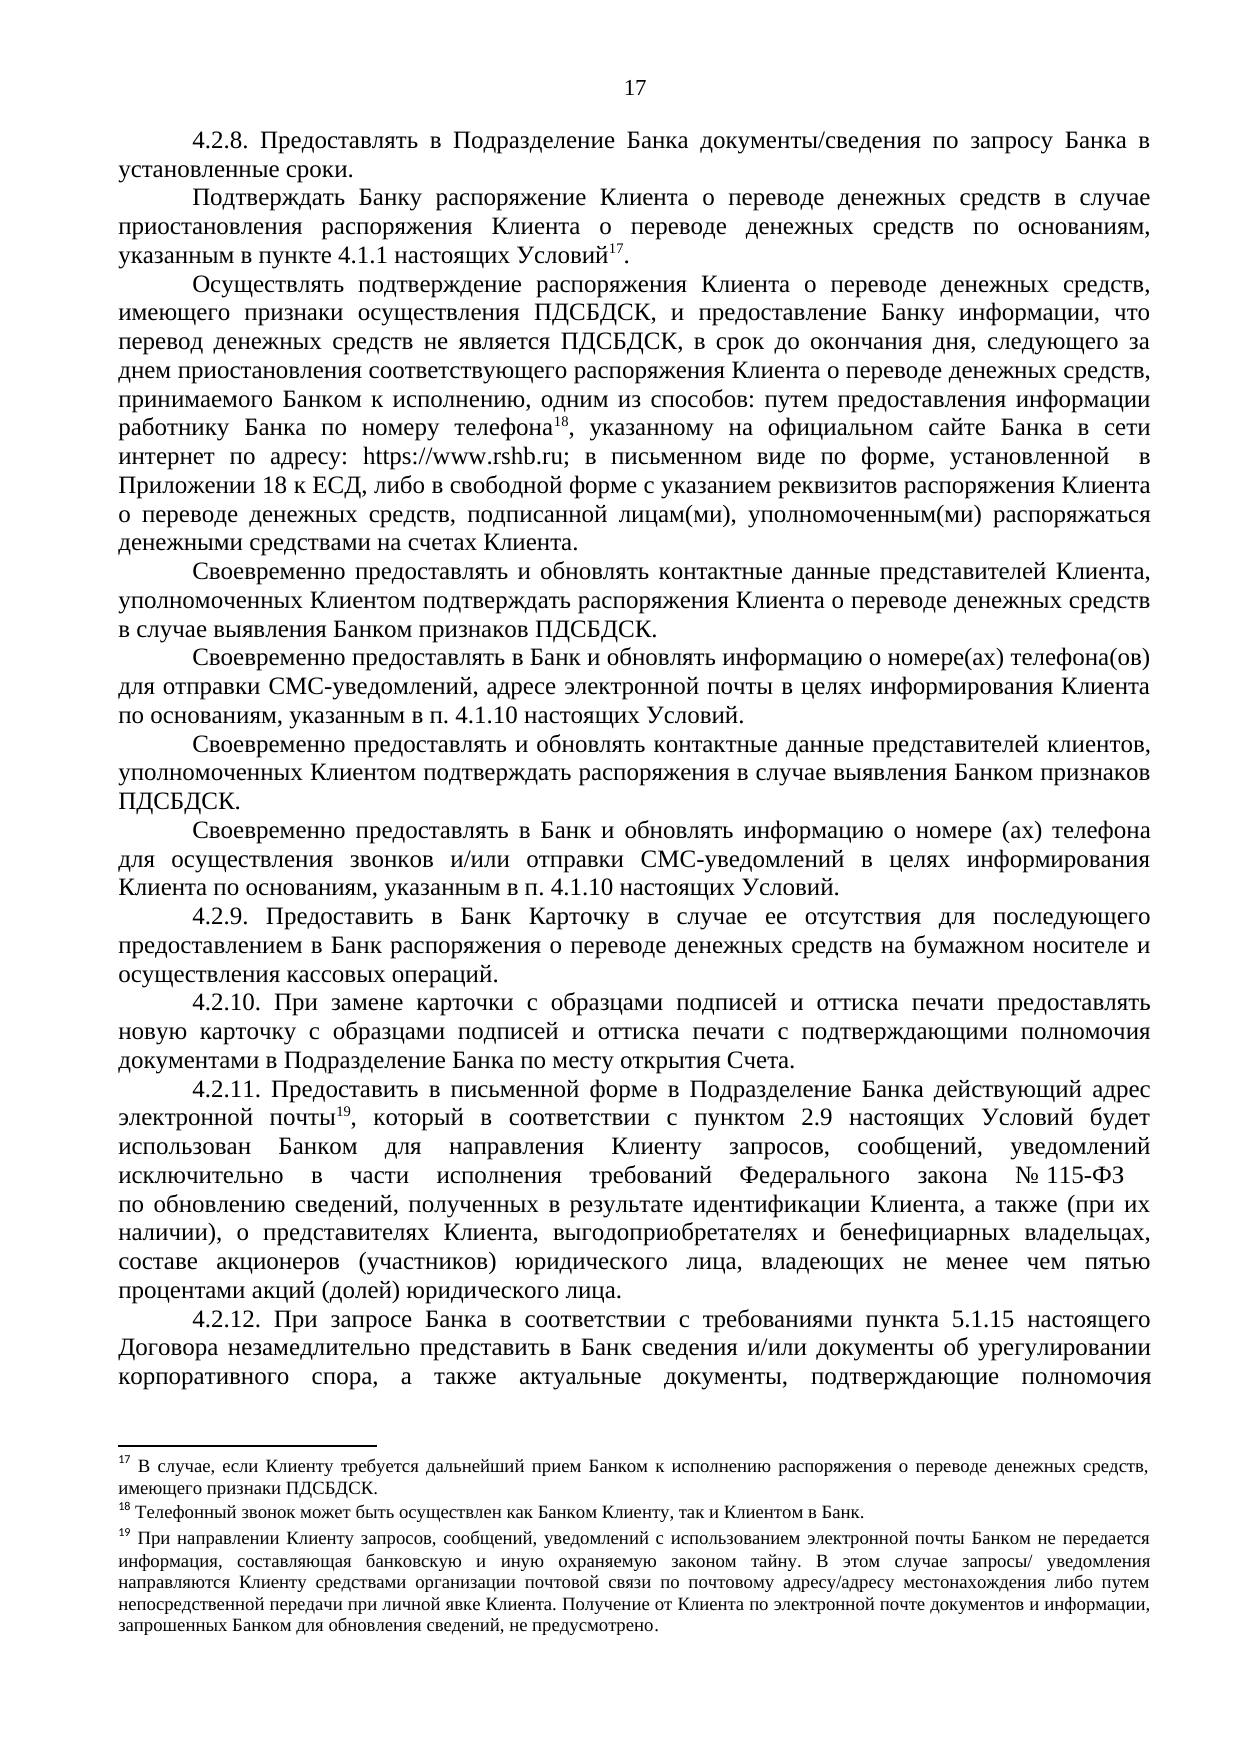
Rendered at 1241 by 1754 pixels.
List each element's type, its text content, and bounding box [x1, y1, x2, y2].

text Своевременно предоставлять и обновлять контактные данные представителей клиентов, уполномоченных Клиентом подтверждать распоряжения в случае выявления Банком признаков ПДСБДСК. [118, 729, 1152, 815]
list 4.2.9. Предоставить в Банк Карточку в случае ее отсутствия для последующего предоставлением в Банк распоряжения о переводе денежных средств на бумажном носителе и осуществления кассовых операций. [118, 901, 1152, 987]
text 4.2.11. Предоставить в письменной форме в Подразделение Банка действующий адрес электронной почты, который в соответствии с пунктом 2.9 настоящих Условий будет использован Банком для направления Клиенту запросов, сообщений, уведомлений исключительно в части исполнения требований Федерального закона № 115-ФЗ по обновлению сведений, полученных в результате идентификации Клиента, а также (при их наличии), о представителях Клиента, выгодоприобретателях и бенефициарных владельцах, составе акционеров (участников) юридического лица, владеющих не менее чем пятью процентами акций (долей) юридического лица. [118, 1074, 1152, 1304]
text Своевременно предоставлять в Банк и обновлять информацию о номере(ах) телефона(ов) для отправки СМС-уведомлений, адресе электронной почты в целях информирования Клиента по основаниям, указанным в п. 4.1.10 настоящих Условий. [118, 642, 1152, 729]
text 4.2.8. Предоставлять в Подразделение Банка документы/сведения по запросу Банка в установленные сроки. [118, 125, 1152, 182]
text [118, 1304, 1152, 1390]
text Своевременно предоставлять и обновлять контактные данные представителей Клиента, уполномоченных Клиентом подтверждать распоряжения Клиента о переводе денежных средств в случае выявления Банком признаков ПДСБДСК. [118, 556, 1152, 642]
text Осуществлять подтверждение распоряжения Клиента о переводе денежных средств, имеющего признаки осуществления ПДСБДСК, и предоставление Банку информации, что перевод денежных средств не является ПДСБДСК, в срок до окончания дня, следующего за днем приостановления соответствующего распоряжения Клиента о переводе денежных средств, принимаемого Банком к исполнению, одним из способов: путем предоставления информации работнику Банка по номеру телефона, указанному на официальном сайте Банка в сети интернет по адресу: https://www.rshb.ru; в письменном виде по форме, установленной в Приложении 18 к ЕСД, либо в свободной форме с указанием реквизитов распоряжения Клиента о переводе денежных средств, подписанной лицам(ми), уполномоченным(ми) распоряжаться денежными средствами на счетах Клиента. [118, 269, 1152, 556]
list 4.2.10. При замене карточки с образцами подписей и оттиска печати предоставлять новую карточку с образцами подписей и оттиска печати с подтверждающими полномочия документами в Подразделение Банка по месту открытия Счета. [118, 987, 1152, 1074]
list Своевременно предоставлять в Банк и обновлять информацию о номере (ах) телефона для осуществления звонков и/или отправки СМС-уведомлений в целях информирования Клиента по основаниям, указанным в п. 4.1.10 настоящих Условий. [118, 815, 1152, 901]
text Подтверждать Банку распоряжение Клиента о переводе денежных средств в случае приостановления распоряжения Клиента о переводе денежных средств по основаниям, указанным в пункте 4.1.1 настоящих Условий. [118, 182, 1152, 269]
